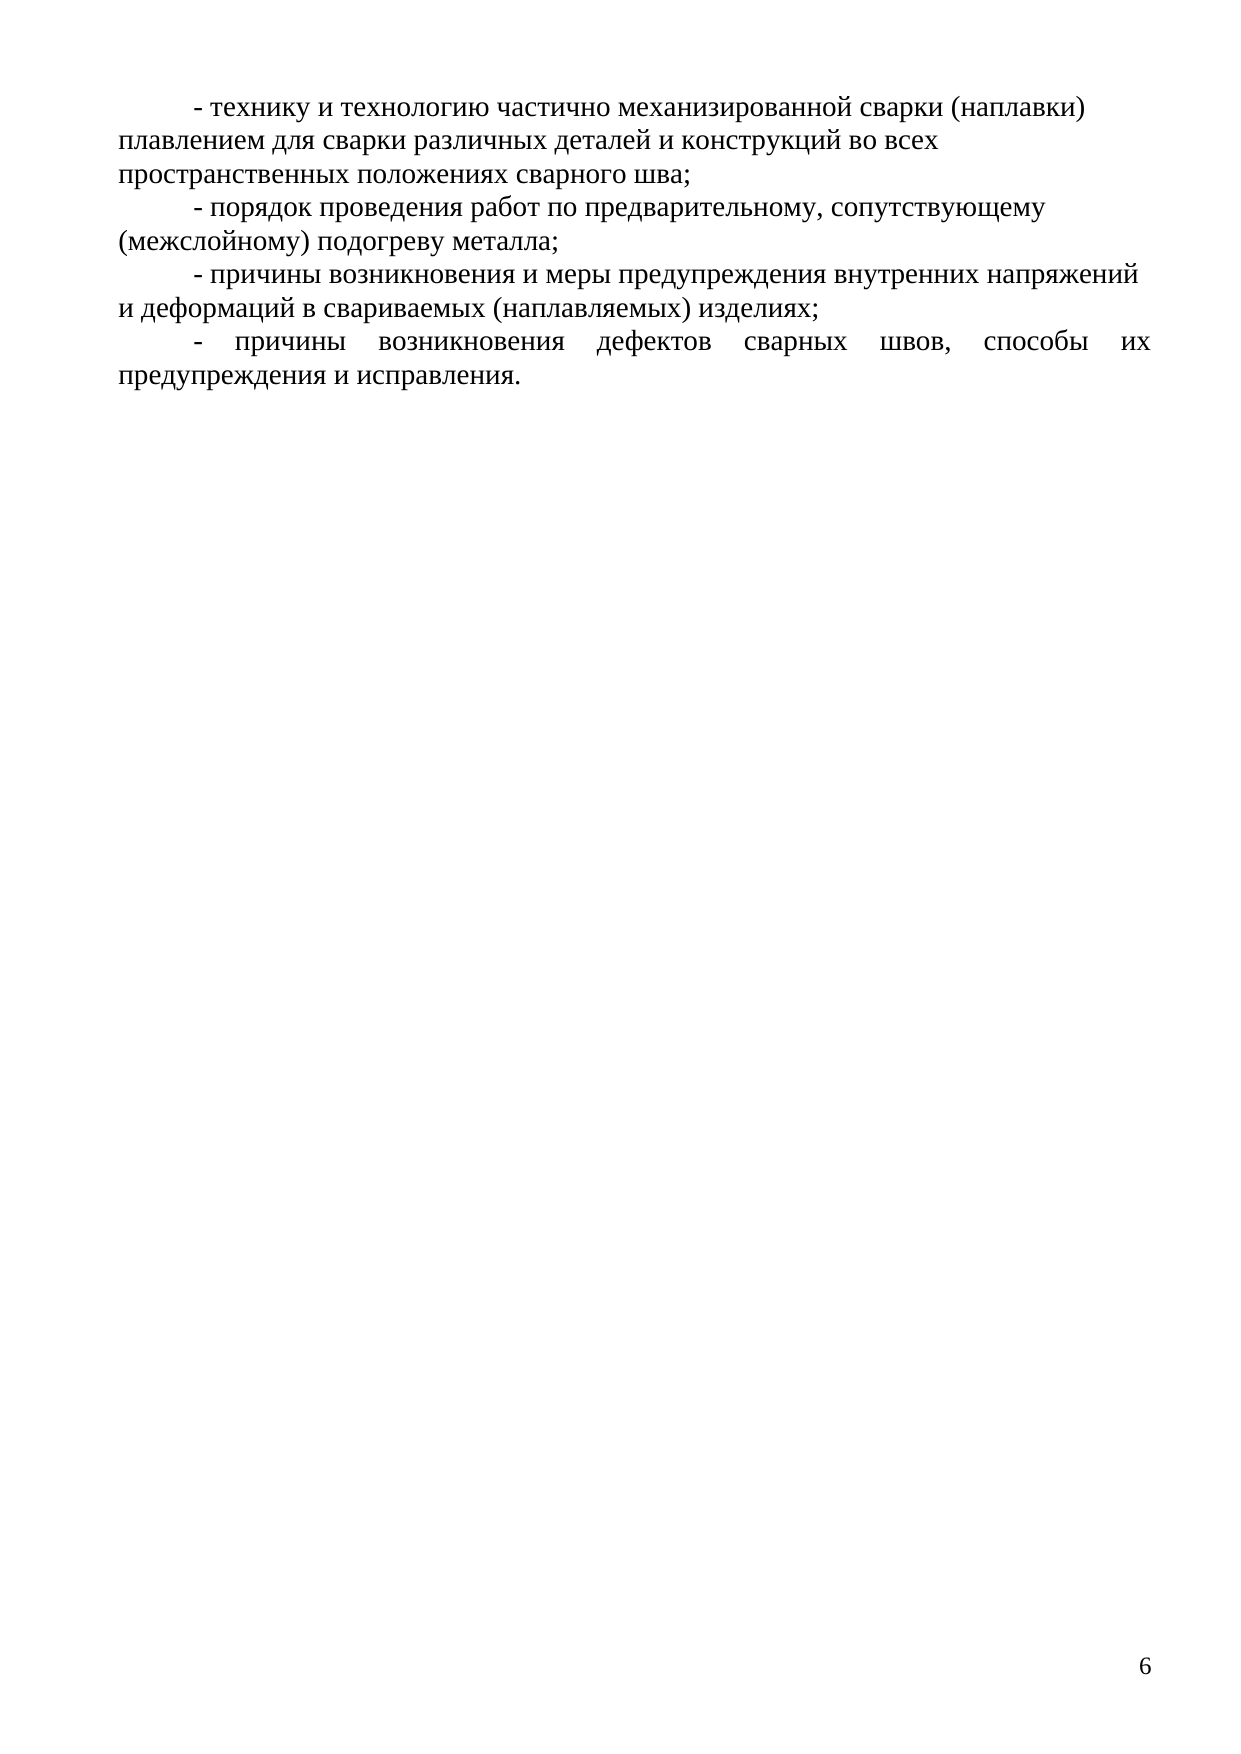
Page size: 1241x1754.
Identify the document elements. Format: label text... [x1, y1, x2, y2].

text - причины возникновения дефектов сварных швов, способы их предупреждения и исправления. [118, 323, 1152, 391]
text - технику и технологию частично механизированной сварки (наплавки) плавлением для сварки различных деталей и конструкций во всех пространственных положениях сварного шва; [118, 89, 1152, 189]
text - порядок проведения работ по предварительному, сопутствующему (межслойному) подогреву металла; [118, 189, 1152, 256]
text - причины возникновения и меры предупреждения внутренних напряжений и деформаций в свариваемых (наплавляемых) изделиях; [118, 256, 1152, 323]
